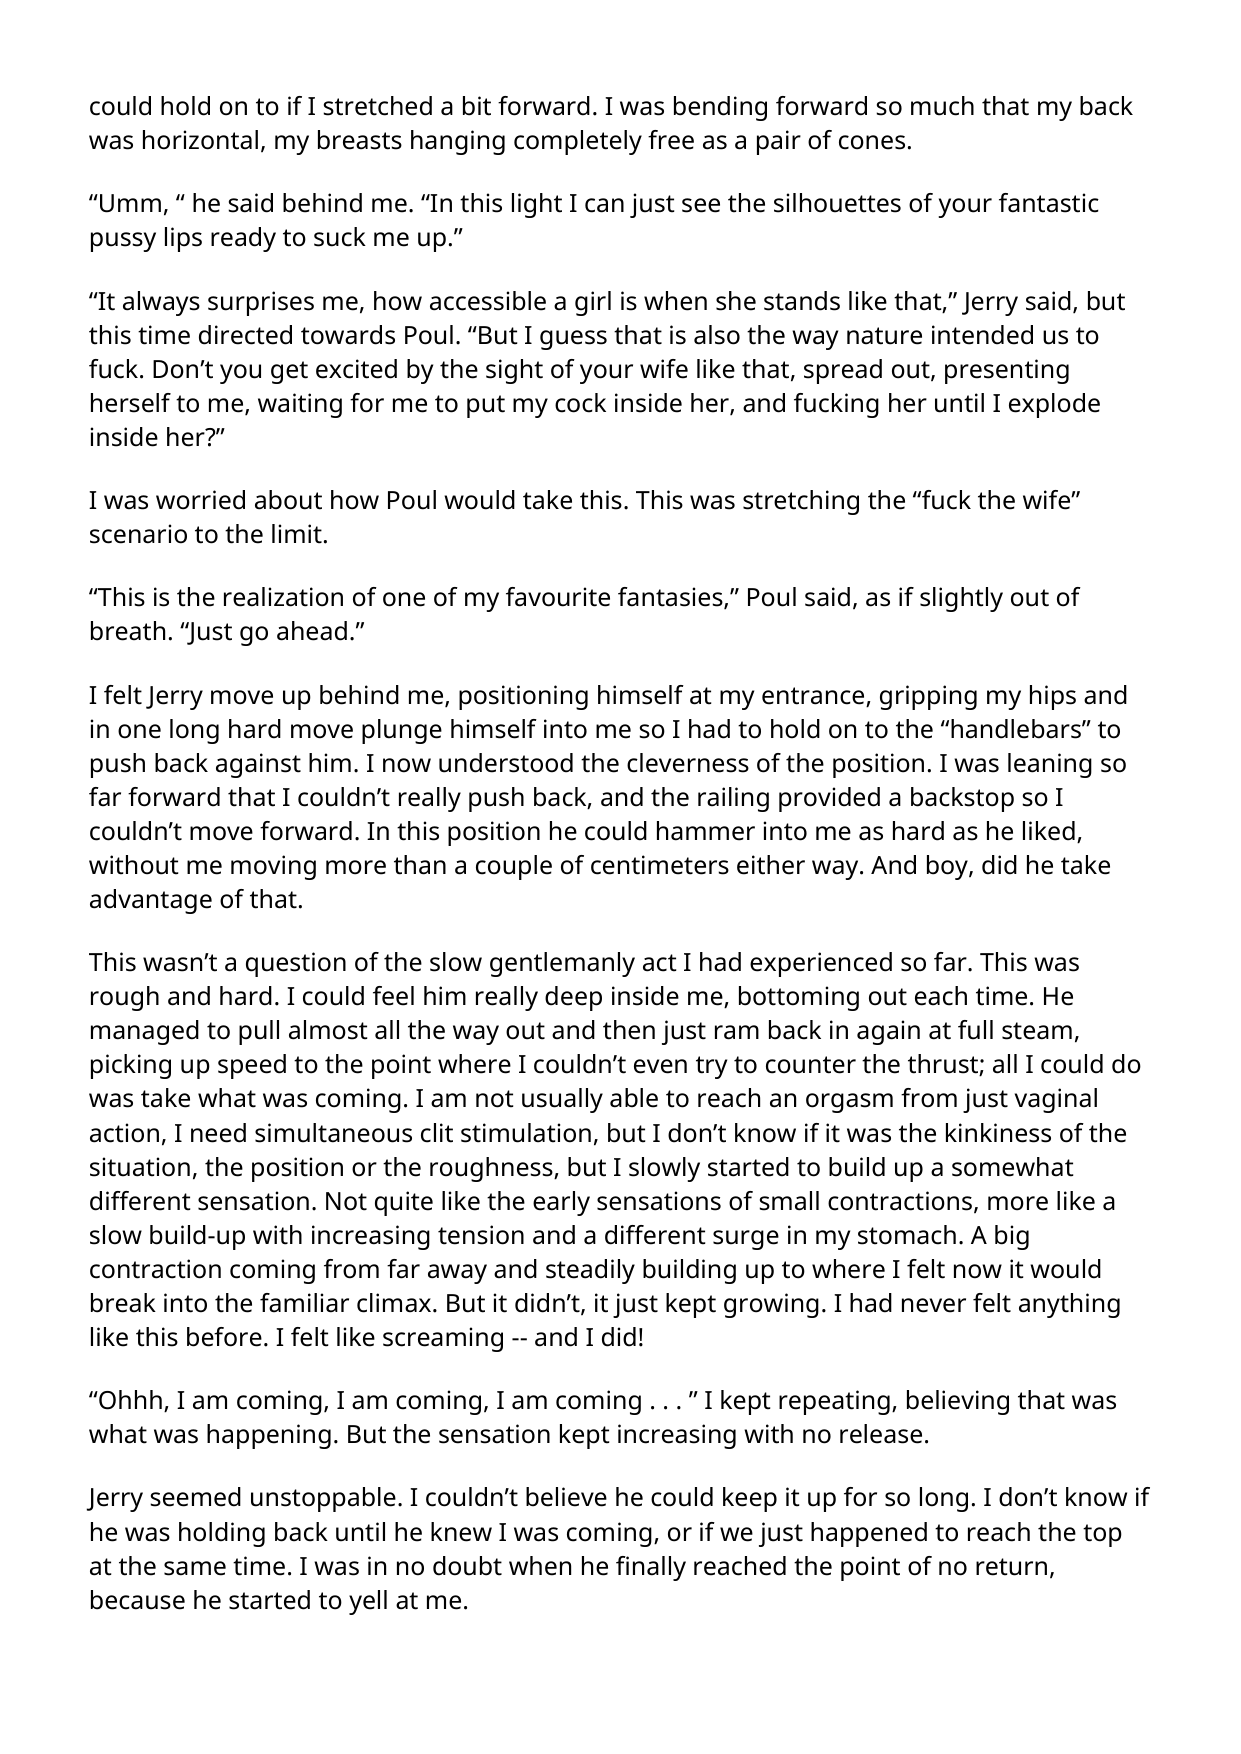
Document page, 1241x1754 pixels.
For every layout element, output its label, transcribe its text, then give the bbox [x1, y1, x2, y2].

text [89, 89, 1152, 157]
text I was worried about how Poul would take this. This was stretching the “fuck the wife” scenario to the limit. [89, 483, 1152, 551]
text “This is the realization of one of my favourite fantasies,” Poul said, as if slightly out of breath. “Just go ahead.” [89, 580, 1152, 648]
text “It always surprises me, how accessible a girl is when she stands like that,” Jerry said, but this time directed towards Poul. “But I guess that is also the way nature intended us to fuck. Don’t you get excited by the sight of your wife like that, spread out, presenting herself to me, waiting for me to put my cock inside her, and fucking her until I explode inside her?” [89, 283, 1152, 453]
text Jerry seemed unstoppable. I couldn’t believe he could keep it up for so long. I don’t know if he was holding back until he knew I was coming, or if we just happened to reach the top at the same time. I was in no doubt when he finally reached the point of no return, because he started to yell at me. [89, 1480, 1152, 1616]
text I felt Jerry move up behind me, positioning himself at my entrance, gripping my hips and in one long hard move plunge himself into me so I had to hold on to the “handlebars” to push back against him. I now understood the cleverness of the position. I was leaning so far forward that I couldn’t really push back, and the railing provided a backstop so I couldn’t move forward. In this position he could hammer into me as hard as he liked, without me moving more than a couple of centimeters either way. And boy, did he take advantage of that. [89, 677, 1152, 916]
text “Umm, “ he said behind me. “In this light I can just see the silhouettes of your fantastic pussy lips ready to suck me up.” [89, 186, 1152, 254]
text This wasn’t a question of the slow gentlemanly act I had experienced so far. This was rough and hard. I could feel him really deep inside me, bottoming out each time. He managed to pull almost all the way out and then just ram back in again at full steam, picking up speed to the point where I couldn’t even try to counter the thrust; all I could do was take what was coming. I am not usually able to reach an orgasm from just vaginal action, I need simultaneous clit stimulation, but I don’t know if it was the kinkiness of the situation, the position or the roughness, but I slowly started to build up a somewhat different sensation. Not quite like the early sensations of small contractions, more like a slow build-up with increasing tension and a different surge in my stomach. A big contraction coming from far away and steadily building up to where I felt now it would break into the familiar climax. But it didn’t, it just kept growing. I had never felt anything like this before. I felt like screaming -- and I did! [89, 945, 1152, 1354]
text “Ohhh, I am coming, I am coming, I am coming . . . ” I kept repeating, believing that was what was happening. But the sensation kept increasing with no release. [89, 1383, 1152, 1451]
